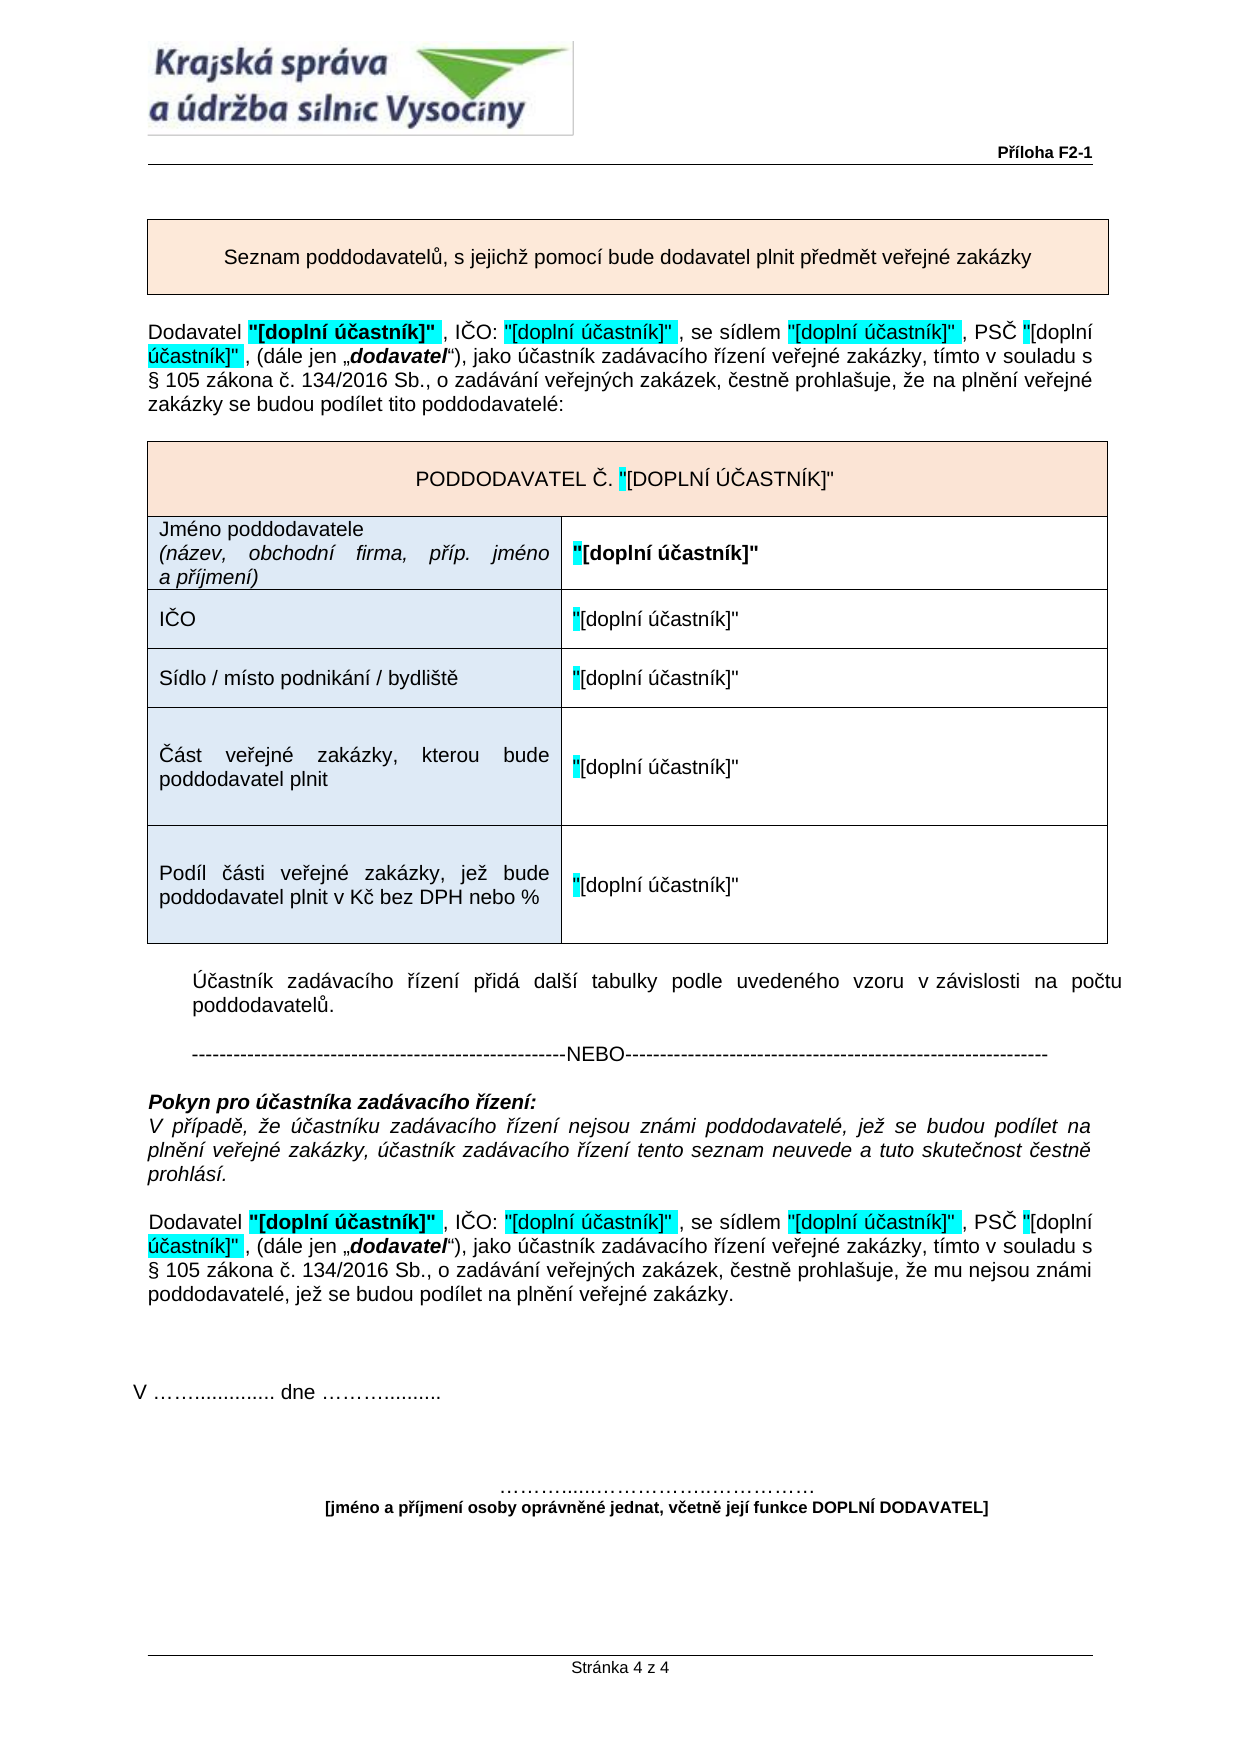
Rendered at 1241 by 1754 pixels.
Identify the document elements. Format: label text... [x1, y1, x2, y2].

text Pokyn pro účastníka zadávacího řízení: [148, 1090, 1093, 1114]
table_cell [562, 826, 1107, 943]
table_header PODDODAVATEL Č. [148, 442, 1107, 516]
table_cell [562, 517, 1107, 589]
text V …….............. dne ……….......... [133, 1380, 1122, 1404]
text Dodavatel , IČO: , se sídlem , PSČ , (dále jen „dodavatel“), jako účastník zadávacího řízení veřejné zakázky, tímto v souladu s § 105 zákona č. 134/2016 Sb., o zadávání veřejných zakázek, čestně prohlašuje, že mu nejsou známi poddodavatelé, jež se budou podílet na plnění veřejné zakázky. [148, 1210, 1093, 1306]
text Dodavatel , IČO: , se sídlem , PSČ , (dále jen „dodavatel“), jako účastník zadávacího řízení veřejné zakázky, tímto v souladu s § 105 zákona č. 134/2016 Sb., o zadávání veřejných zakázek, čestně prohlašuje, že na plnění veřejné zakázky se budou podílet tito poddodavatelé: [148, 320, 1093, 416]
text ………......……………..…………… [221, 1474, 1093, 1498]
table_cell [562, 708, 1107, 825]
text [jméno a příjmení osoby oprávněné jednat, včetně její funkce DOPLNÍ DODAVATEL] [221, 1498, 1093, 1517]
table_header Seznam poddodavatelů, s jejichž pomocí bude dodavatel plnit předmět veřejné zakázky [148, 220, 1108, 294]
table_cell Část veřejné zakázky, kterou bude poddodavatel plnit [148, 708, 561, 825]
table_cell Jméno poddodavatele (název, obchodní firma, příp. jméno a příjmení) [148, 517, 561, 589]
table_cell [562, 590, 1107, 648]
table_cell Sídlo / místo podnikání / bydliště [148, 649, 561, 707]
text ------------------------------------------------------NEBO------------------------------------------------------------- [148, 1042, 1093, 1066]
table_cell IČO [148, 590, 561, 648]
table_cell Podíl části veřejné zakázky, jež bude poddodavatel plnit v Kč bez DPH nebo % [148, 826, 561, 943]
picture [147, 41, 574, 137]
text V případě, že účastníku zadávacího řízení nejsou známi poddodavatelé, jež se budou podílet na plnění veřejné zakázky, účastník zadávacího řízení tento seznam neuvede a tuto skutečnost čestně prohlásí. [148, 1114, 1093, 1186]
list Účastník zadávacího řízení přidá další tabulky podle uvedeného vzoru v závislosti na počtu poddodavatelů. [192, 969, 1122, 1017]
table_cell [562, 649, 1107, 707]
